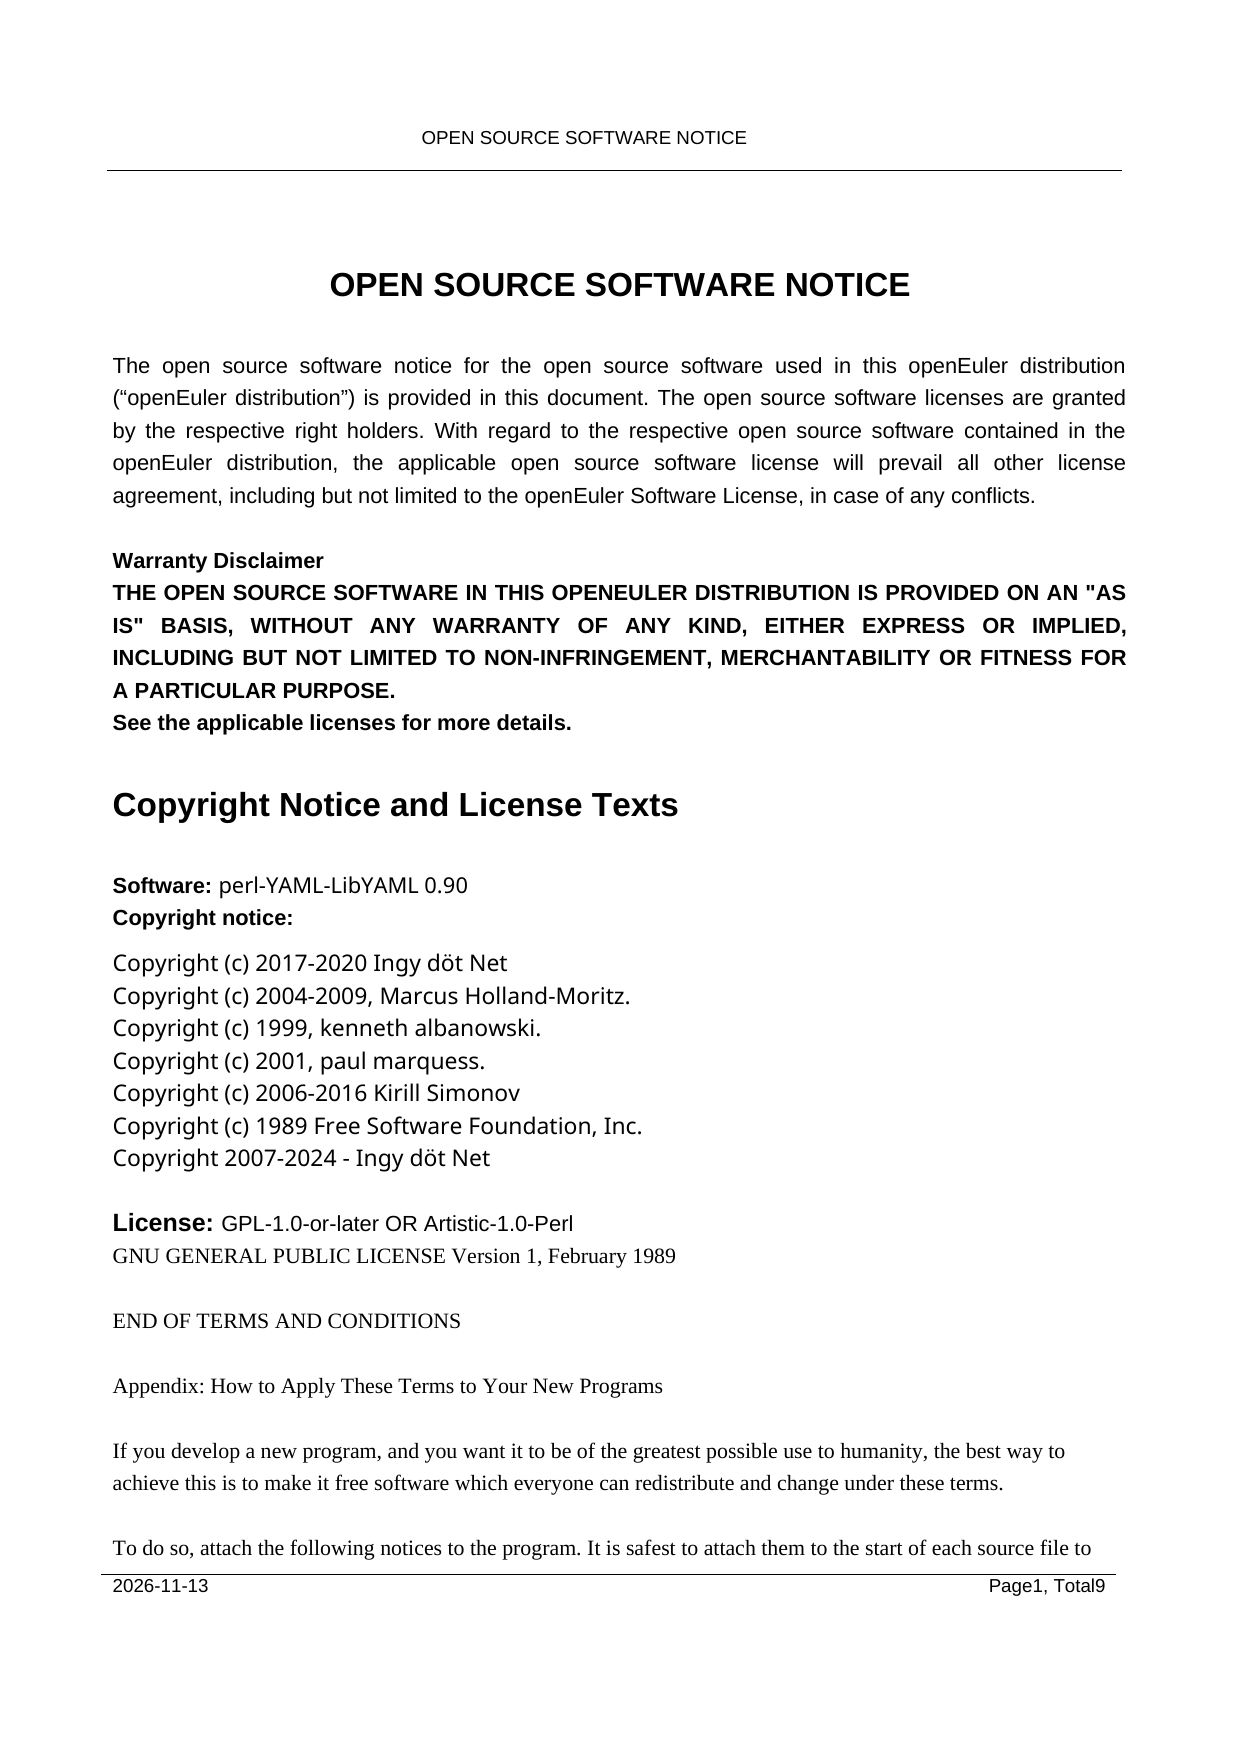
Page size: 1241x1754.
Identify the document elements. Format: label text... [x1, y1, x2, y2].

title Software: perl-YAML-LibYAML 0.90 [112, 869, 1128, 901]
text Copyright Notice and License Texts [112, 771, 1128, 836]
text The open source software notice for the open source software used in this openEuler distribution (“openEuler distribution”) is provided in this document. The open source software licenses are granted by the respective right holders. With regard to the respective open source software contained in the openEuler distribution, the applicable open source software license will prevail all other license agreement, including but not limited to the openEuler Software License, in case of any conflicts. [112, 349, 1128, 511]
text License: GPL-1.0-or-later OR Artistic-1.0-Perl [112, 1207, 1128, 1239]
text Warranty Disclaimer [112, 544, 1128, 576]
text OPEN SOURCE SOFTWARE NOTICE [112, 251, 1128, 316]
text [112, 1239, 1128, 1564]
text THE OPEN SOURCE SOFTWARE IN THIS OPENEULER DISTRIBUTION IS PROVIDED ON AN "AS IS" BASIS, WITHOUT ANY WARRANTY OF ANY KIND, EITHER EXPRESS OR IMPLIED, INCLUDING BUT NOT LIMITED TO NON-INFRINGEMENT, MERCHANTABILITY OR FITNESS FOR A PARTICULAR PURPOSE. See the applicable licenses for more details. [112, 576, 1128, 739]
text Copyright (c) 2017-2020 Ingy döt Net Copyright (c) 2004-2009, Marcus Holland-Moritz. Copyright (c) 1999, kenneth albanowski. Copyright (c) 2001, paul marquess. Copyright (c) 2006-2016 Kirill Simonov Copyright (c) 1989 Free Software Foundation, Inc. Copyright 2007-2024 - Ingy döt Net [112, 947, 1128, 1207]
text Copyright notice: [112, 901, 1128, 934]
